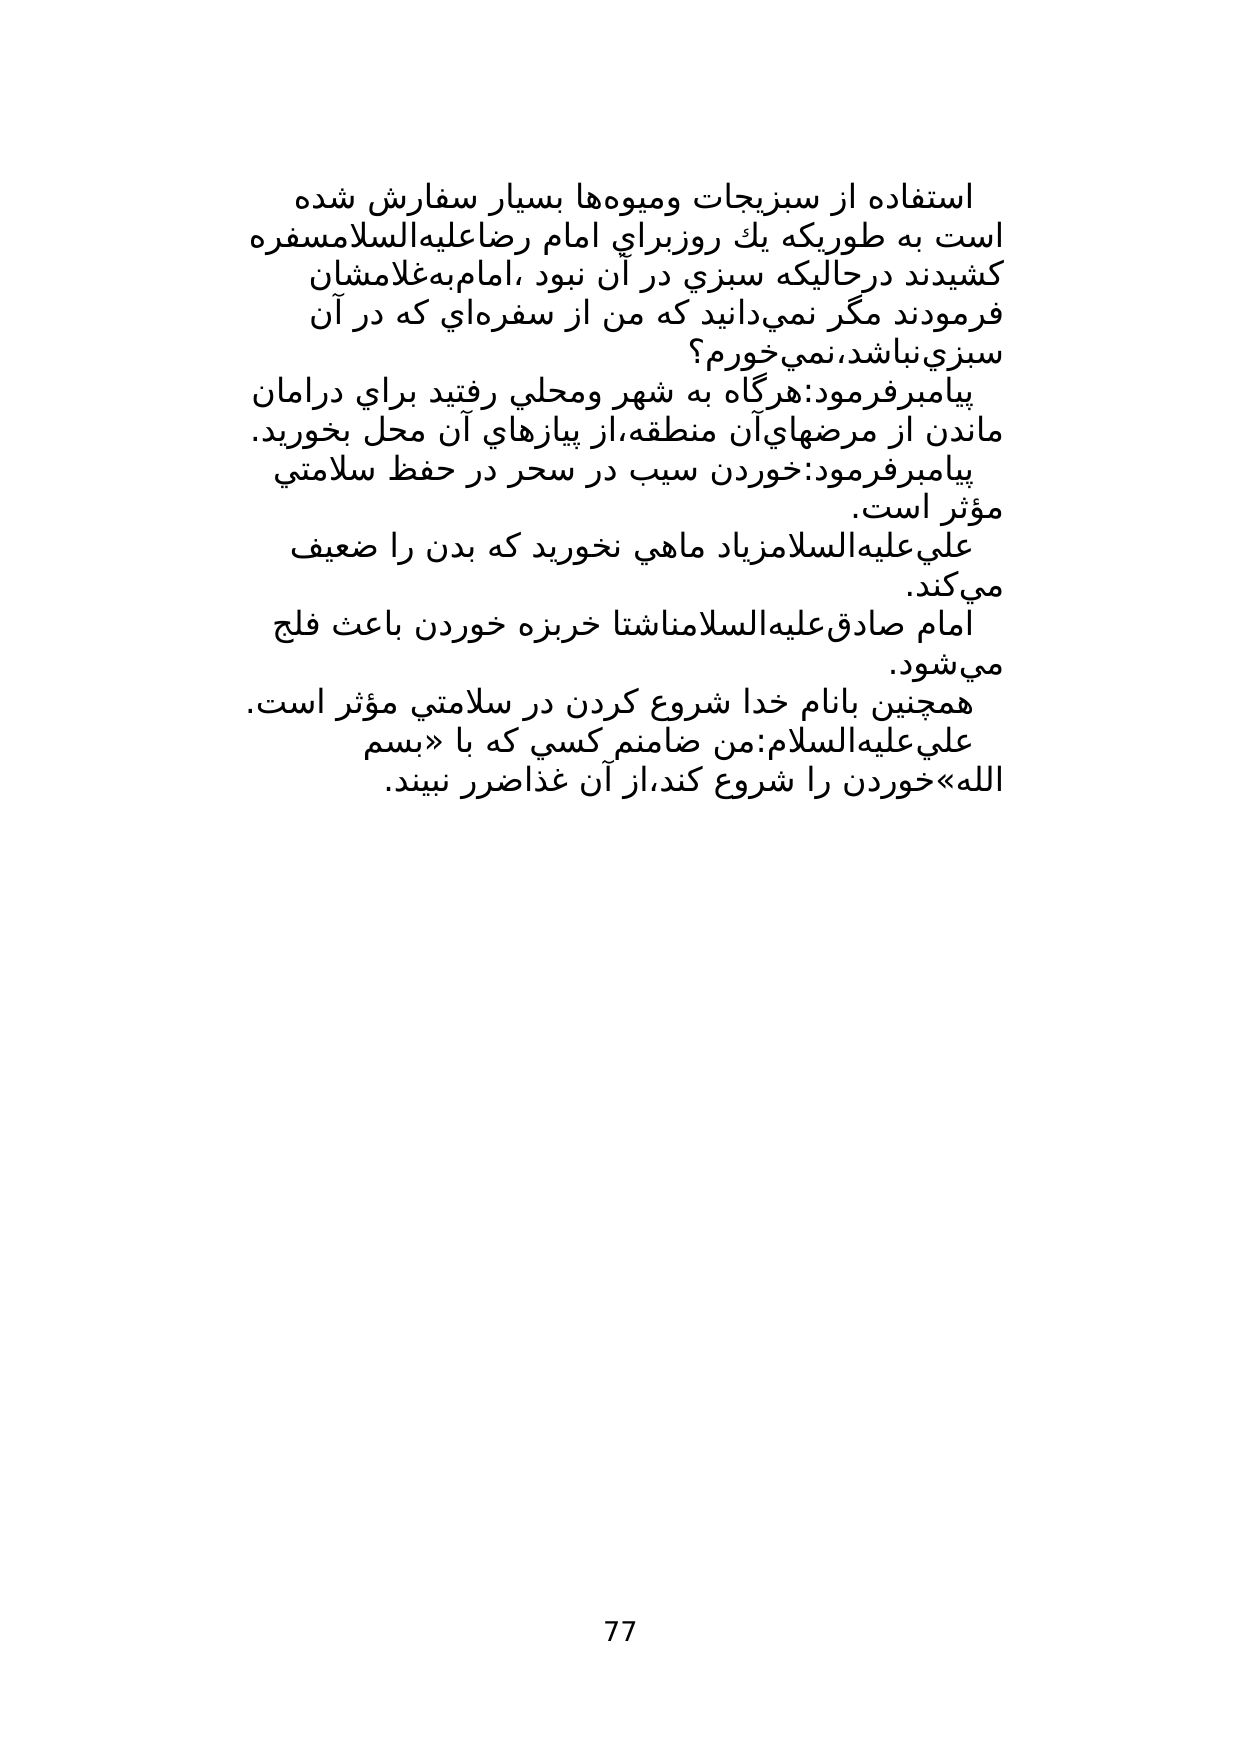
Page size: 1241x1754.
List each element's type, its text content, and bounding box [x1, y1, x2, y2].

text پيامبرفرمود:هرگاه‌ به‌ شهر ومحلي‌ رفتيد براي‌ درامان‌ ماندن‌ از مرضهاي‌آن‌ منطقه‌،از پيازهاي‌ آن‌ محل‌ بخوريد. [236, 371, 1004, 449]
text استفاده‌ از سبزيجات‌ وميوه‌ها بسيار سفارش‌ شده‌ است‌ به طوريكه‌ يك روزبراي‌ امام‌ رضاعليه‌السلامسفره‌ كشيدند درحاليكه‌ سبزي‌ در آن‌ نبود ،امام‌به‌غلامشان‌ فرمودند مگر نمي‌دانيد كه‌ من‌ از سفره‌اي‌ كه‌ در آن‌ سبزي‌نباشد،نمي‌خورم‌؟ [236, 177, 1004, 371]
text علي‌عليه‌السلام:من‌ ضامنم‌ كسي‌ كه‌ با «بسم‌ الله»خوردن‌ را شروع‌ كند،از آن‌ غذاضرر نبيند. [236, 721, 1004, 799]
text همچنين‌ بانام‌ خدا شروع‌ كردن‌ در سلامتي‌ مؤثر است‌. [236, 682, 1004, 721]
text پيامبرفرمود:خوردن‌ سيب‌ در سحر در حفظ‌ سلامتي‌ مؤثر است‌. [236, 449, 1004, 527]
text امام‌ صادق‌عليه‌السلامناشتا خربزه‌ خوردن‌ باعث‌ فلج‌ مي‌شود. [236, 604, 1004, 682]
text علي‌عليه‌السلامزياد ماهي‌ نخوريد كه‌ بدن‌ را ضعيف‌ مي‌كند. [236, 527, 1004, 604]
